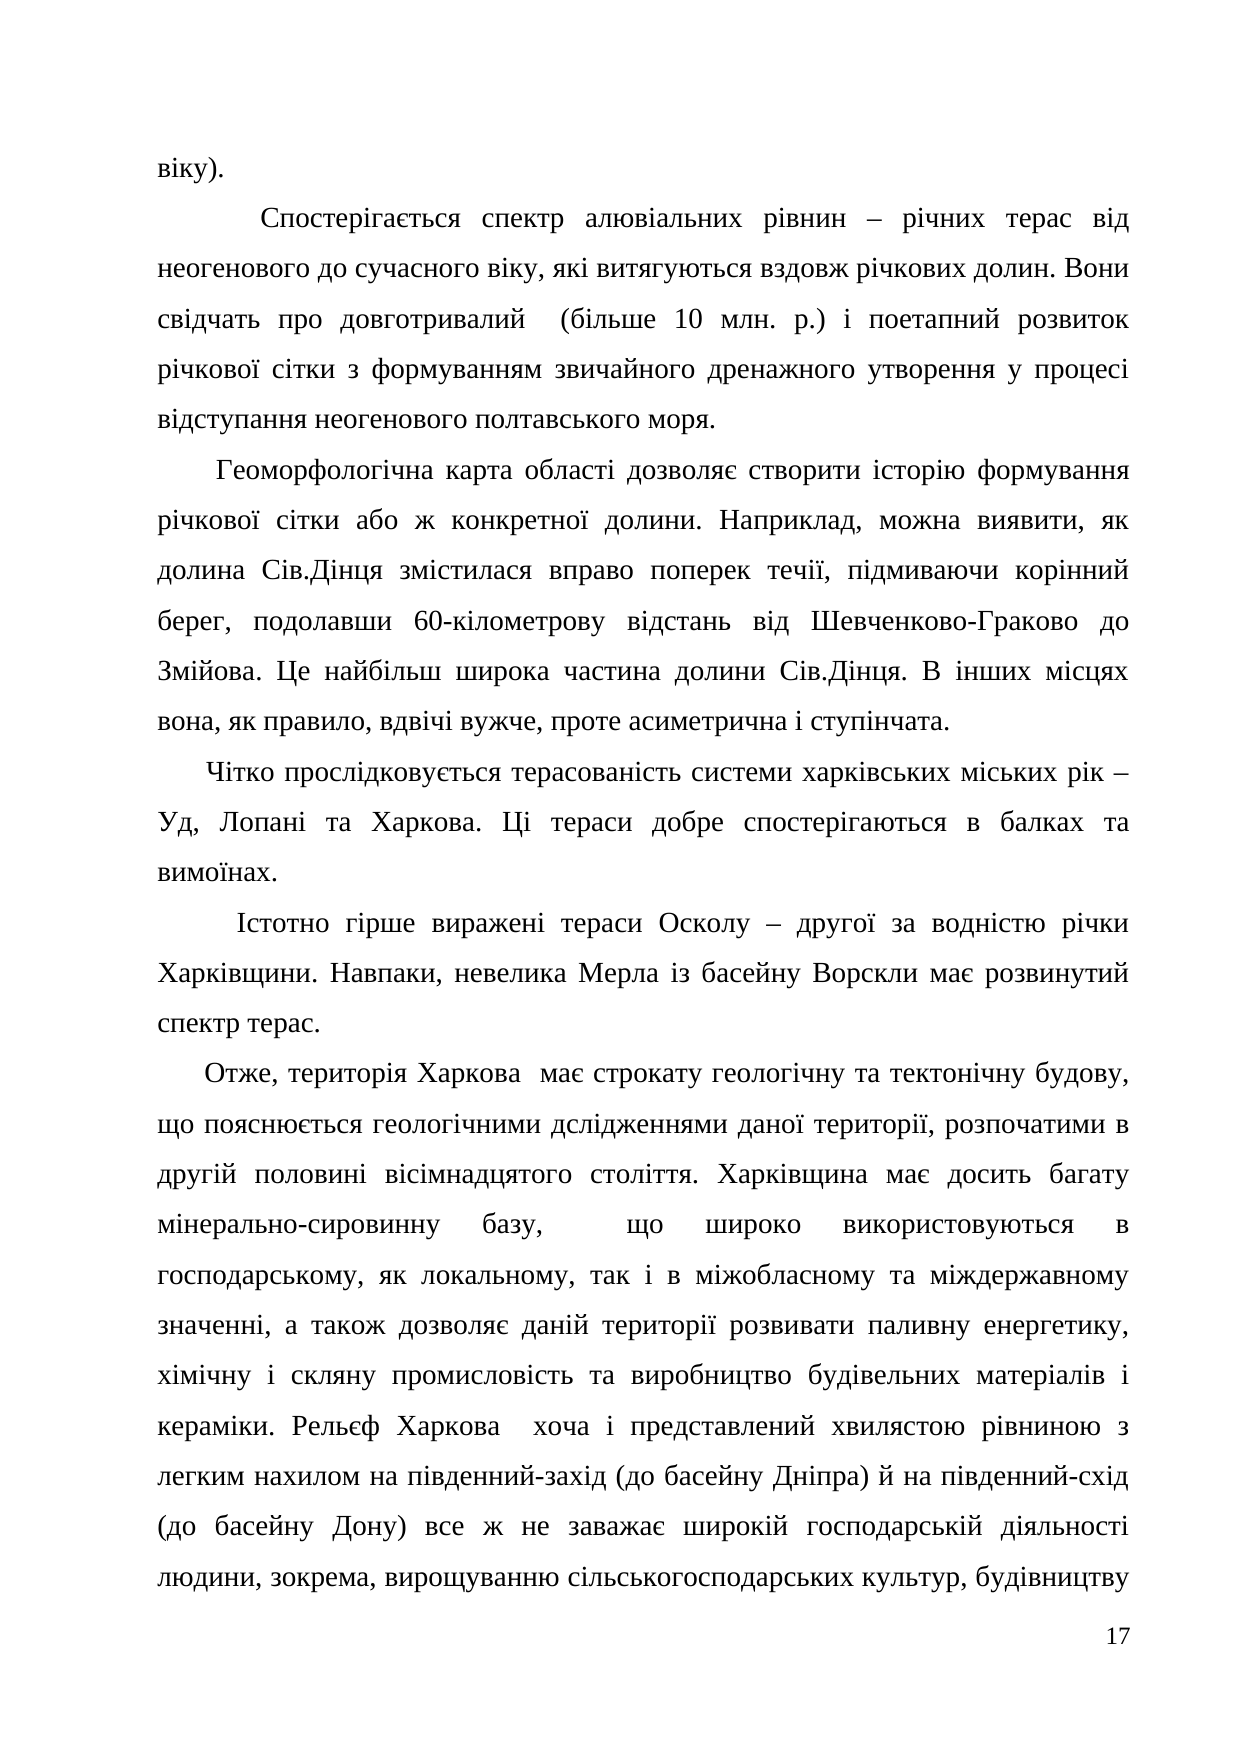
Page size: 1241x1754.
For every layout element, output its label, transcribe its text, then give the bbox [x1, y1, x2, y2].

text Геоморфологічна карта області дозволяє створити історію формування річкової сітки або ж конкретної долини. Наприклад, можна виявити, як долина Сів.Дінця змістилася вправо поперек течії, підмиваючи корінний берег, подолавши 60-кілометрову відстань від Шевченково-Граково до Змійова. Це найбільш широка частина долини Сів.Дінця. В інших місцях вона, як правило, вдвічі вужче, проте асиметрична і ступінчата. [157, 603, 1130, 888]
text Істотно гірше виражені тераси Осколу – другої за водністю річки Харківщини. Навпаки, невелика Мерла із басейну Ворскли має розвинутий спектр терас. [157, 1056, 1130, 1190]
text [157, 150, 1130, 334]
text Спостерігається спектр алювіальних рівнин – річних терас від неогенового до сучасного віку, які витягуються вздовж річкових долин. Вони свідчать про довготривалий (більше 10 млн. р.) і поетапний розвиток річкової сітки з формуванням звичайного дренажного утворення у процесі відступання неогенового полтавського моря. [157, 351, 1130, 586]
text Чітко прослідковується терасованість системи харківських міських рік – Уд, Лопані та Харкова. Ці тераси добре спостерігаються в балках та вимоїнах. [157, 905, 1130, 1039]
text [157, 1207, 1130, 1592]
